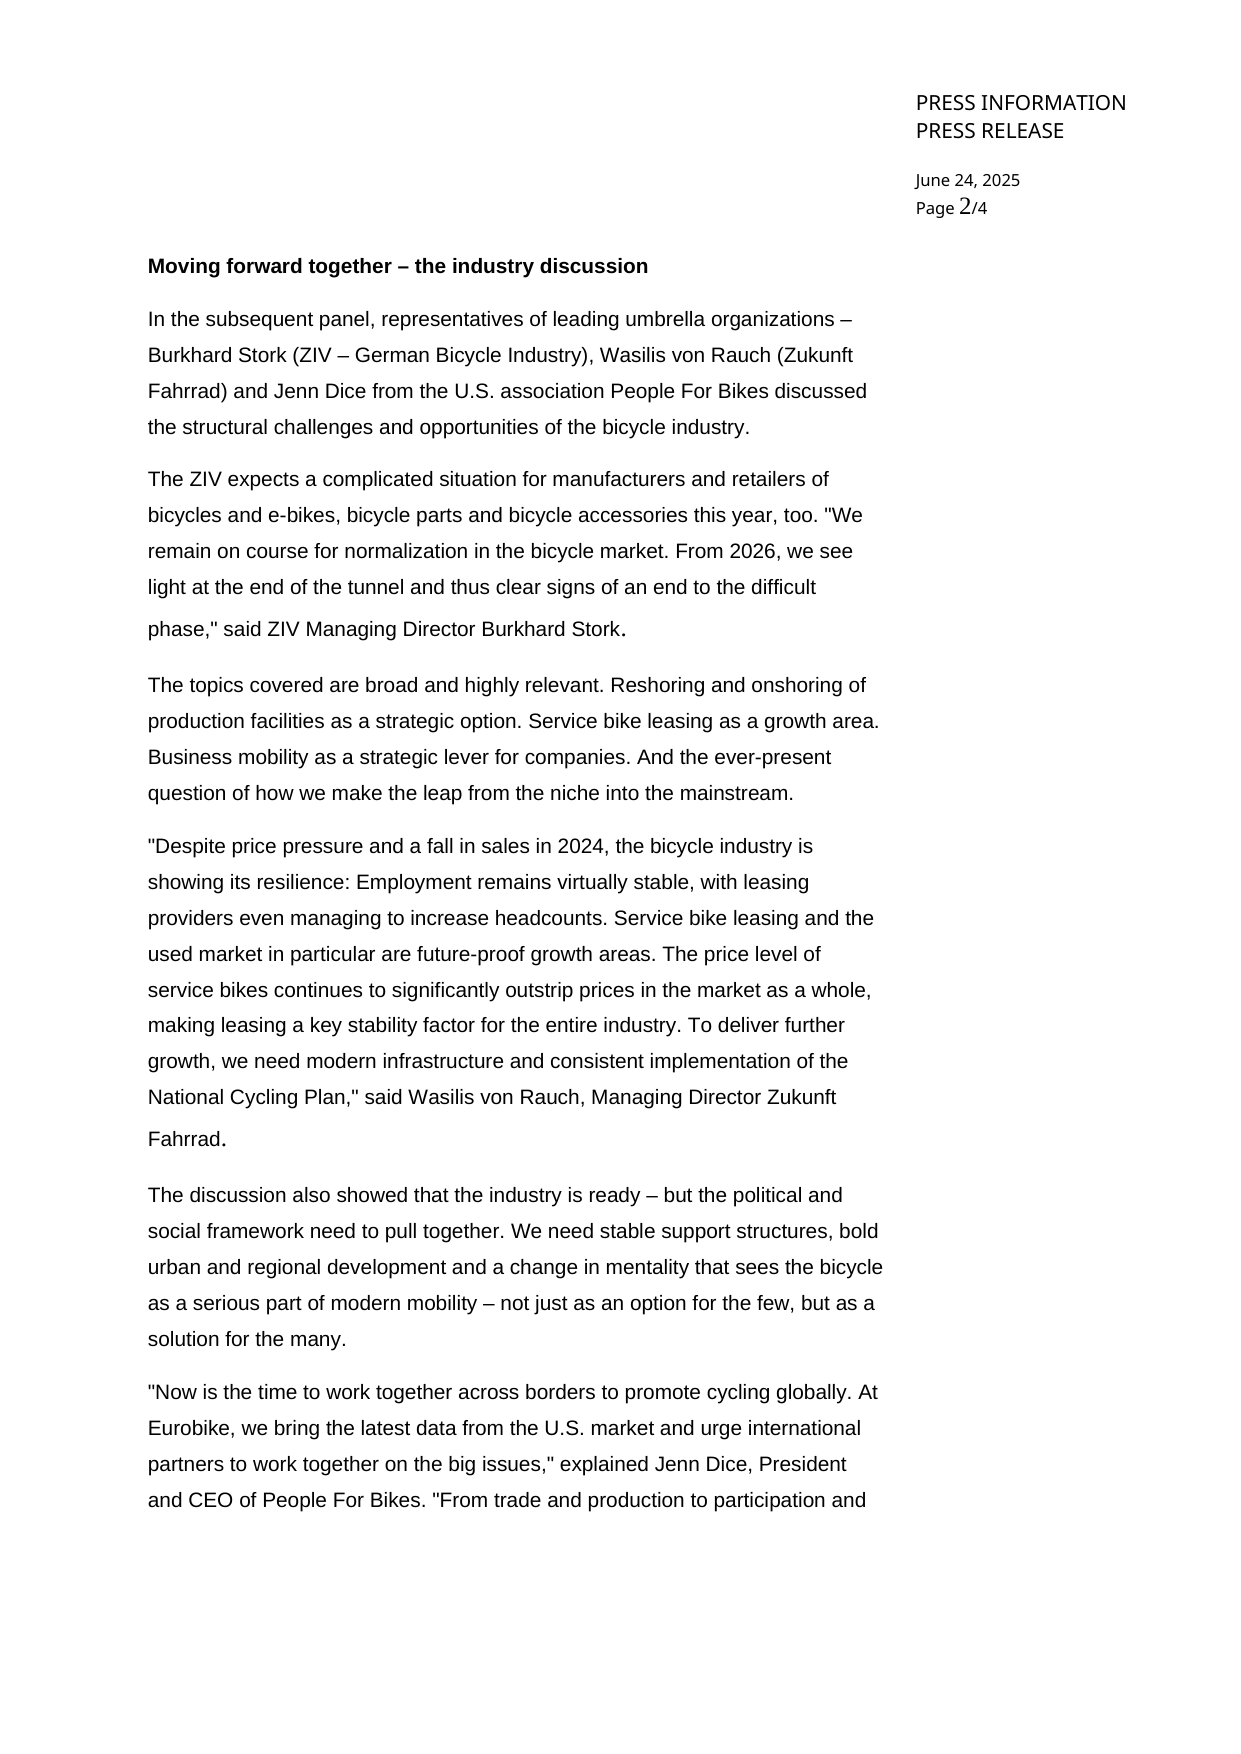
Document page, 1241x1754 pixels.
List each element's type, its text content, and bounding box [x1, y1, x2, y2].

text Moving forward together – the industry discussion [148, 254, 886, 278]
text The ZIV expects a complicated situation for manufacturers and retailers of bicycles and e-bikes, bicycle parts and bicycle accessories this year, too. "We remain on course for normalization in the bicycle market. From 2026, we see light at the end of the tunnel and thus clear signs of an end to the difficult phase," said ZIV Managing Director Burkhard Stork. [148, 467, 886, 642]
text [148, 1380, 886, 1511]
text In the subsequent panel, representatives of leading umbrella organizations – Burkhard Stork (ZIV – German Bicycle Industry), Wasilis von Rauch (Zukunft Fahrrad) and Jenn Dice from the U.S. association People For Bikes discussed the structural challenges and opportunities of the bicycle industry. [148, 307, 886, 439]
text The topics covered are broad and highly relevant. Reshoring and onshoring of production facilities as a strategic option. Service bike leasing as a growth area. Business mobility as a strategic lever for companies. And the ever-present question of how we make the leap from the niche into the mainstream. [148, 673, 886, 805]
text "Despite price pressure and a fall in sales in 2024, the bicycle industry is showing its resilience: Employment remains virtually stable, with leasing providers even managing to increase headcounts. Service bike leasing and the used market in particular are future-proof growth areas. The price level of service bikes continues to significantly outstrip prices in the market as a whole, making leasing a key stability factor for the entire industry. To deliver further growth, we need modern infrastructure and consistent implementation of the National Cycling Plan," said Wasilis von Rauch, Managing Director Zukunft Fahrrad. [148, 834, 886, 1152]
text The discussion also showed that the industry is ready – but the political and social framework need to pull together. We need stable support structures, bold urban and regional development and a change in mentality that sees the bicycle as a serious part of modern mobility – not just as an option for the few, but as a solution for the many. [148, 1183, 886, 1351]
